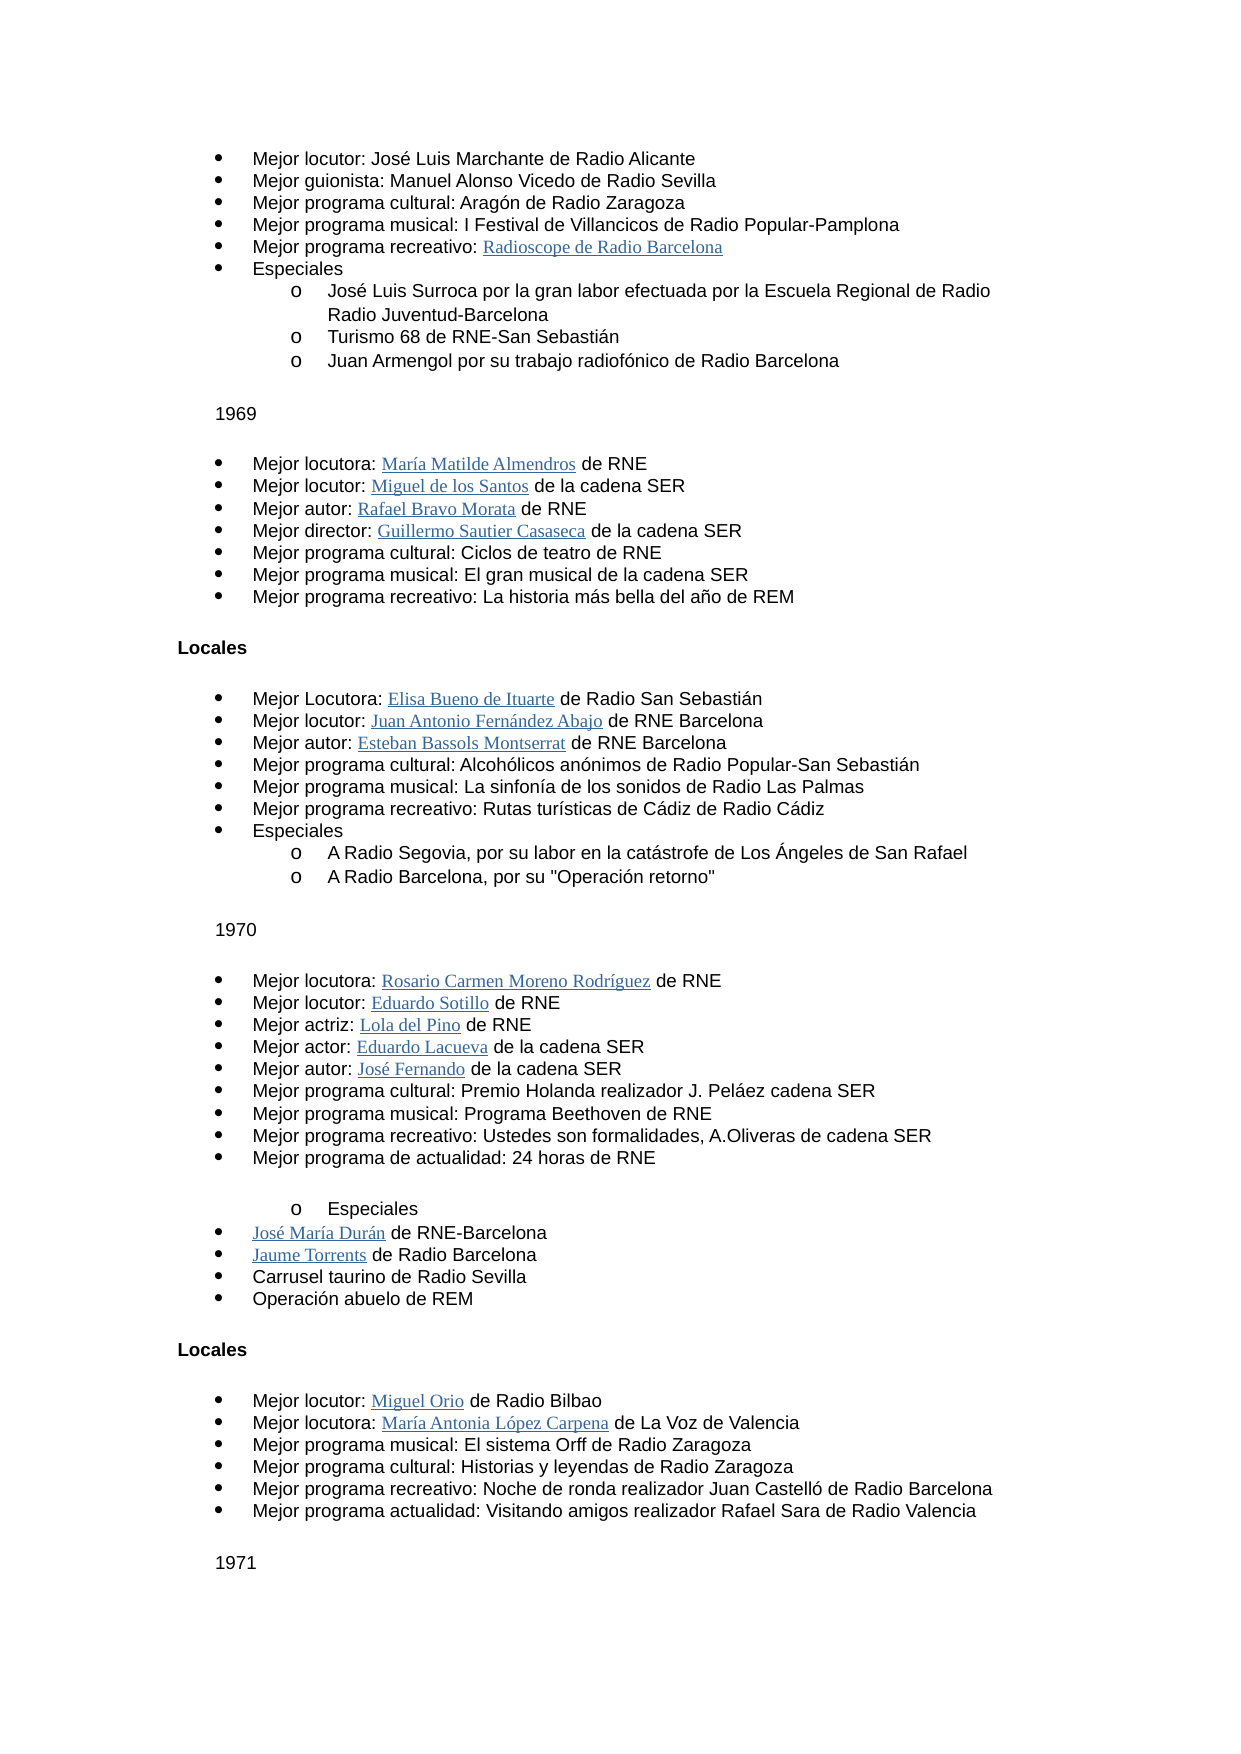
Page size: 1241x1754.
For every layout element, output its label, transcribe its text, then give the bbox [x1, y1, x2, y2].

list Mejor programa cultural: Historias y leyendas de Radio Zaragoza [215, 1456, 1063, 1478]
list Mejor locutora: Rosario Carmen Moreno Rodríguez de RNE [215, 970, 1063, 992]
list Especiales [290, 1198, 1063, 1222]
text 1971 [215, 1551, 1063, 1573]
list Mejor programa recreativo: Radioscope de Radio Barcelona [215, 236, 1063, 258]
list Mejor locutor: Miguel de los Santos de la cadena SER [215, 475, 1063, 497]
list Mejor locutor: Juan Antonio Fernández Abajo de RNE Barcelona [215, 710, 1063, 732]
list José Luis Surroca por la gran labor efectuada por de Radio Radio Juventud-Barcelona [290, 280, 1063, 326]
list A Radio Barcelona, por su "Operación retorno" [290, 866, 1063, 890]
text Locales [177, 1339, 1063, 1361]
list Mejor guionista: Manuel Alonso Vicedo de Radio Sevilla [215, 170, 1063, 192]
list Mejor locutor: Miguel Orio de Radio Bilbao [215, 1390, 1063, 1412]
list Mejor programa cultural: Ciclos de teatro de RNE [215, 541, 1063, 563]
text Locales [177, 637, 1063, 658]
list Mejor programa recreativo: Ustedes son formalidades, A.Oliveras de cadena SER [215, 1124, 1063, 1146]
list Mejor programa musical: El gran musical de la cadena SER [215, 563, 1063, 586]
list Mejor autor: Rafael Bravo Morata de RNE [215, 497, 1063, 519]
list Mejor Locutora: Elisa Bueno de Ituarte de Radio San Sebastián [215, 688, 1063, 710]
list Turismo 68 de RNE-San Sebastián [290, 326, 1063, 349]
list Mejor locutor: Eduardo Sotillo de RNE [215, 992, 1063, 1014]
list A Radio Segovia, por su labor en la catástrofe de Los Ángeles de San Rafael [290, 842, 1063, 866]
list Especiales [215, 820, 1063, 842]
list Mejor programa musical: El sistema Orff de Radio Zaragoza [215, 1434, 1063, 1456]
list Mejor locutora: María Antonia López Carpena de de Valencia [215, 1412, 1063, 1434]
text 1969 [215, 402, 1063, 424]
list Mejor programa musical: La sinfonía de los sonidos de Radio Las Palmas [215, 776, 1063, 798]
list Especiales [215, 258, 1063, 280]
list Mejor autor: José Fernando de la cadena SER [215, 1058, 1063, 1080]
list Mejor programa cultural: Aragón de Radio Zaragoza [215, 192, 1063, 214]
list Mejor programa actualidad: Visitando amigos realizador Rafael Sara de Radio Valencia [215, 1500, 1063, 1522]
list Mejor programa musical: I Festival de Villancicos de Radio Popular-Pamplona [215, 214, 1063, 236]
text 1970 [215, 919, 1063, 941]
list Mejor programa cultural: Premio Holanda realizador J. Peláez cadena SER [215, 1080, 1063, 1102]
list Carrusel taurino de Radio Sevilla [215, 1266, 1063, 1288]
list Mejor programa musical: Programa Beethoven de RNE [215, 1102, 1063, 1124]
list Mejor director: Guillermo Sautier Casaseca de la cadena SER [215, 519, 1063, 541]
list Mejor autor: Esteban Bassols Montserrat de RNE Barcelona [215, 732, 1063, 754]
list Juan Armengol por su trabajo radiofónico de Radio Barcelona [290, 349, 1063, 373]
list Mejor locutor: José Luis Marchante de Radio Alicante [215, 148, 1063, 170]
list Mejor programa cultural: Alcohólicos anónimos de Radio Popular-San Sebastián [215, 754, 1063, 776]
list José María Durán de RNE-Barcelona [215, 1222, 1063, 1244]
list Mejor programa de actualidad: 24 horas de RNE [215, 1146, 1063, 1168]
list Jaume Torrents de Radio Barcelona [215, 1244, 1063, 1266]
list Mejor locutora: María Matilde Almendros de RNE [215, 453, 1063, 475]
list Mejor programa recreativo: La historia más bella del año de REM [215, 586, 1063, 608]
list Mejor programa recreativo: Noche de ronda realizador Juan Castelló de Radio Barcelona [215, 1478, 1063, 1500]
list Mejor actriz: Lola del Pino de RNE [215, 1014, 1063, 1036]
list Mejor actor: Eduardo Lacueva de la cadena SER [215, 1036, 1063, 1058]
list Operación abuelo de REM [215, 1288, 1063, 1310]
list Mejor programa recreativo: Rutas turísticas de Cádiz de Radio Cádiz [215, 798, 1063, 820]
